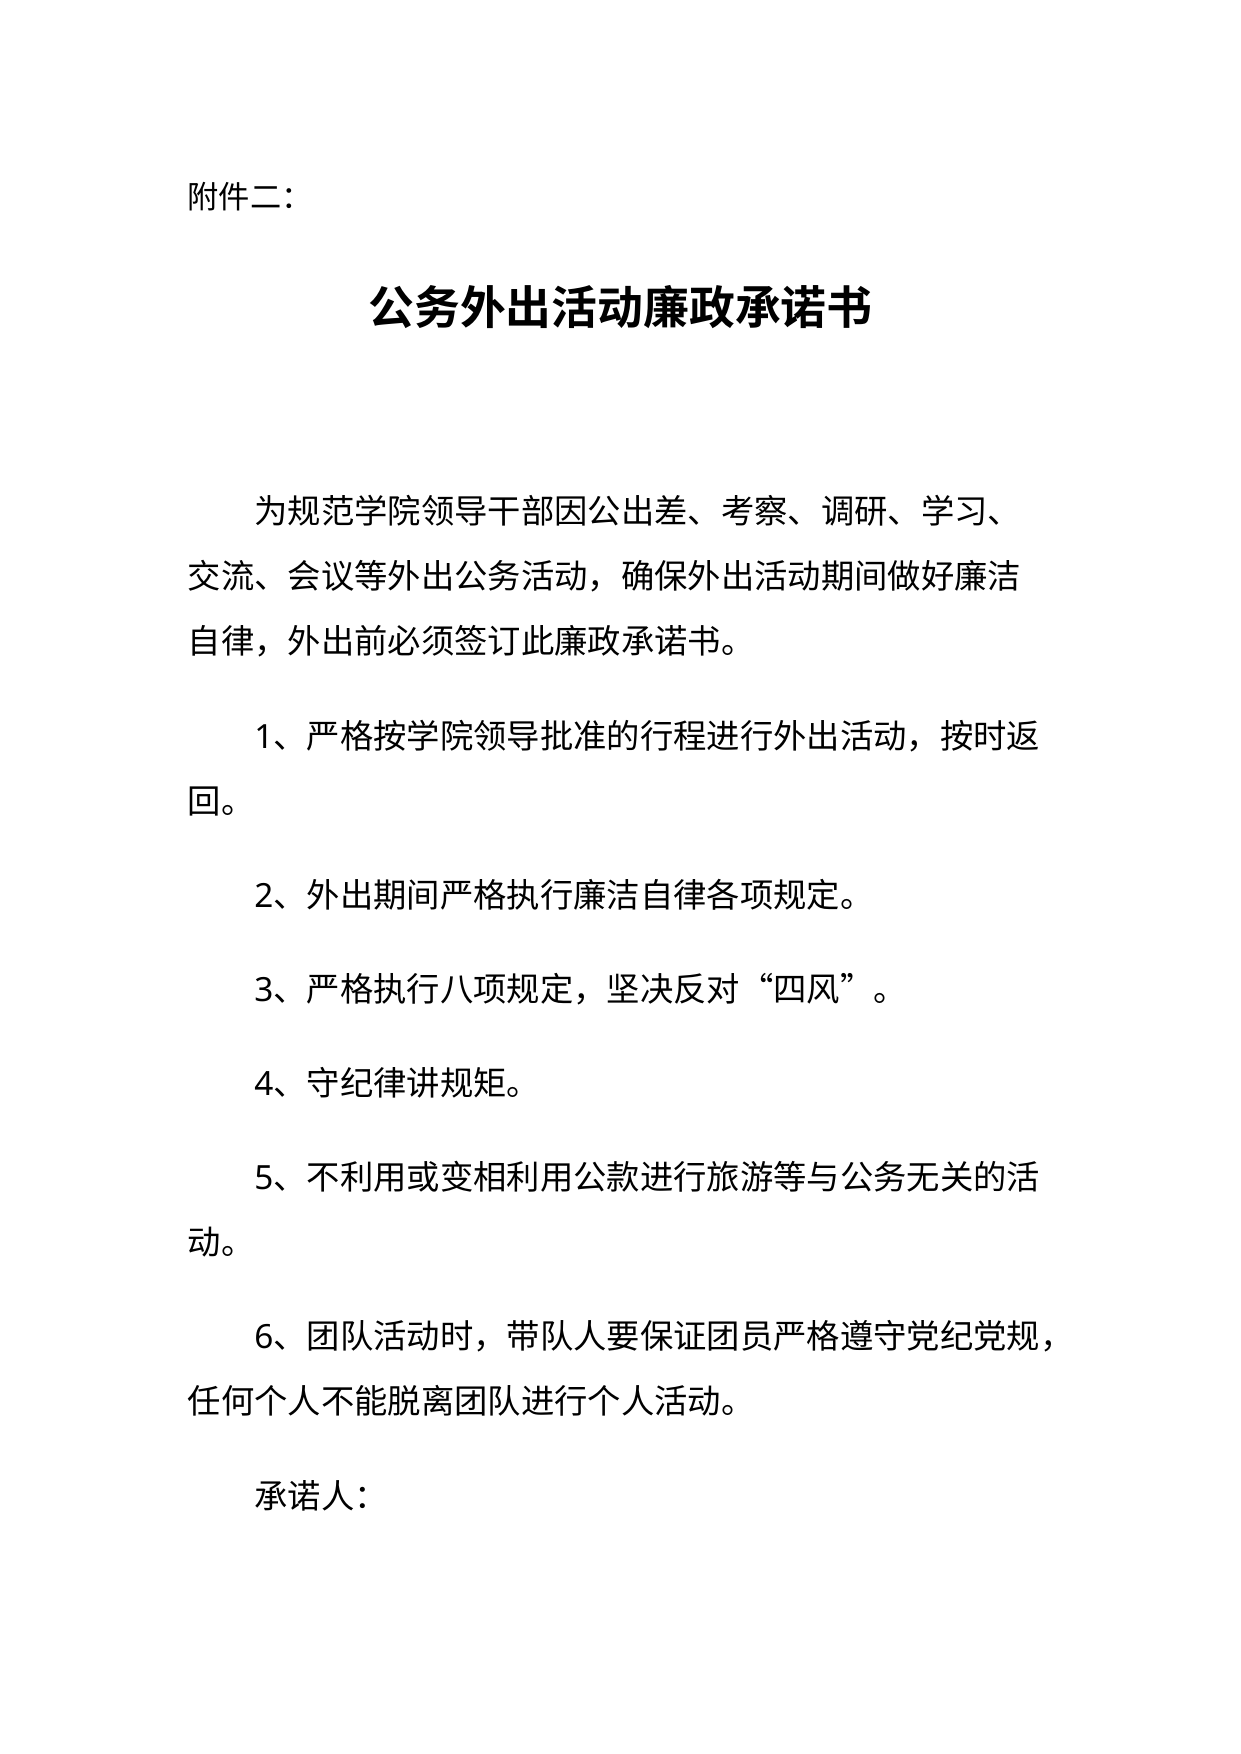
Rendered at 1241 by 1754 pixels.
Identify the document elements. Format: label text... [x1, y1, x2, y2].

text 4、守纪律讲规矩。 [187, 1049, 1053, 1114]
text 5、不利用或变相利用公款进行旅游等与公务无关的活动。 [187, 1143, 1053, 1273]
text 1、严格按学院领导批准的行程进行外出活动，按时返回。 [187, 701, 1053, 831]
text 3、严格执行八项规定，坚决反对“四风”。 [187, 954, 1053, 1019]
text 6、团队活动时，带队人要保证团员严格遵守党纪党规，任何个人不能脱离团队进行个人活动。 [187, 1302, 1053, 1432]
text 公务外出活动廉政承诺书 [187, 256, 1053, 354]
text 附件二： [187, 162, 1053, 227]
text 承诺人： [187, 1461, 1053, 1526]
text 2、外出期间严格执行廉洁自律各项规定。 [187, 860, 1053, 925]
text 为规范学院领导干部因公出差、考察、调研、学习、交流、会议等外出公务活动，确保外出活动期间做好廉洁自律，外出前必须签订此廉政承诺书。 [187, 477, 1053, 672]
